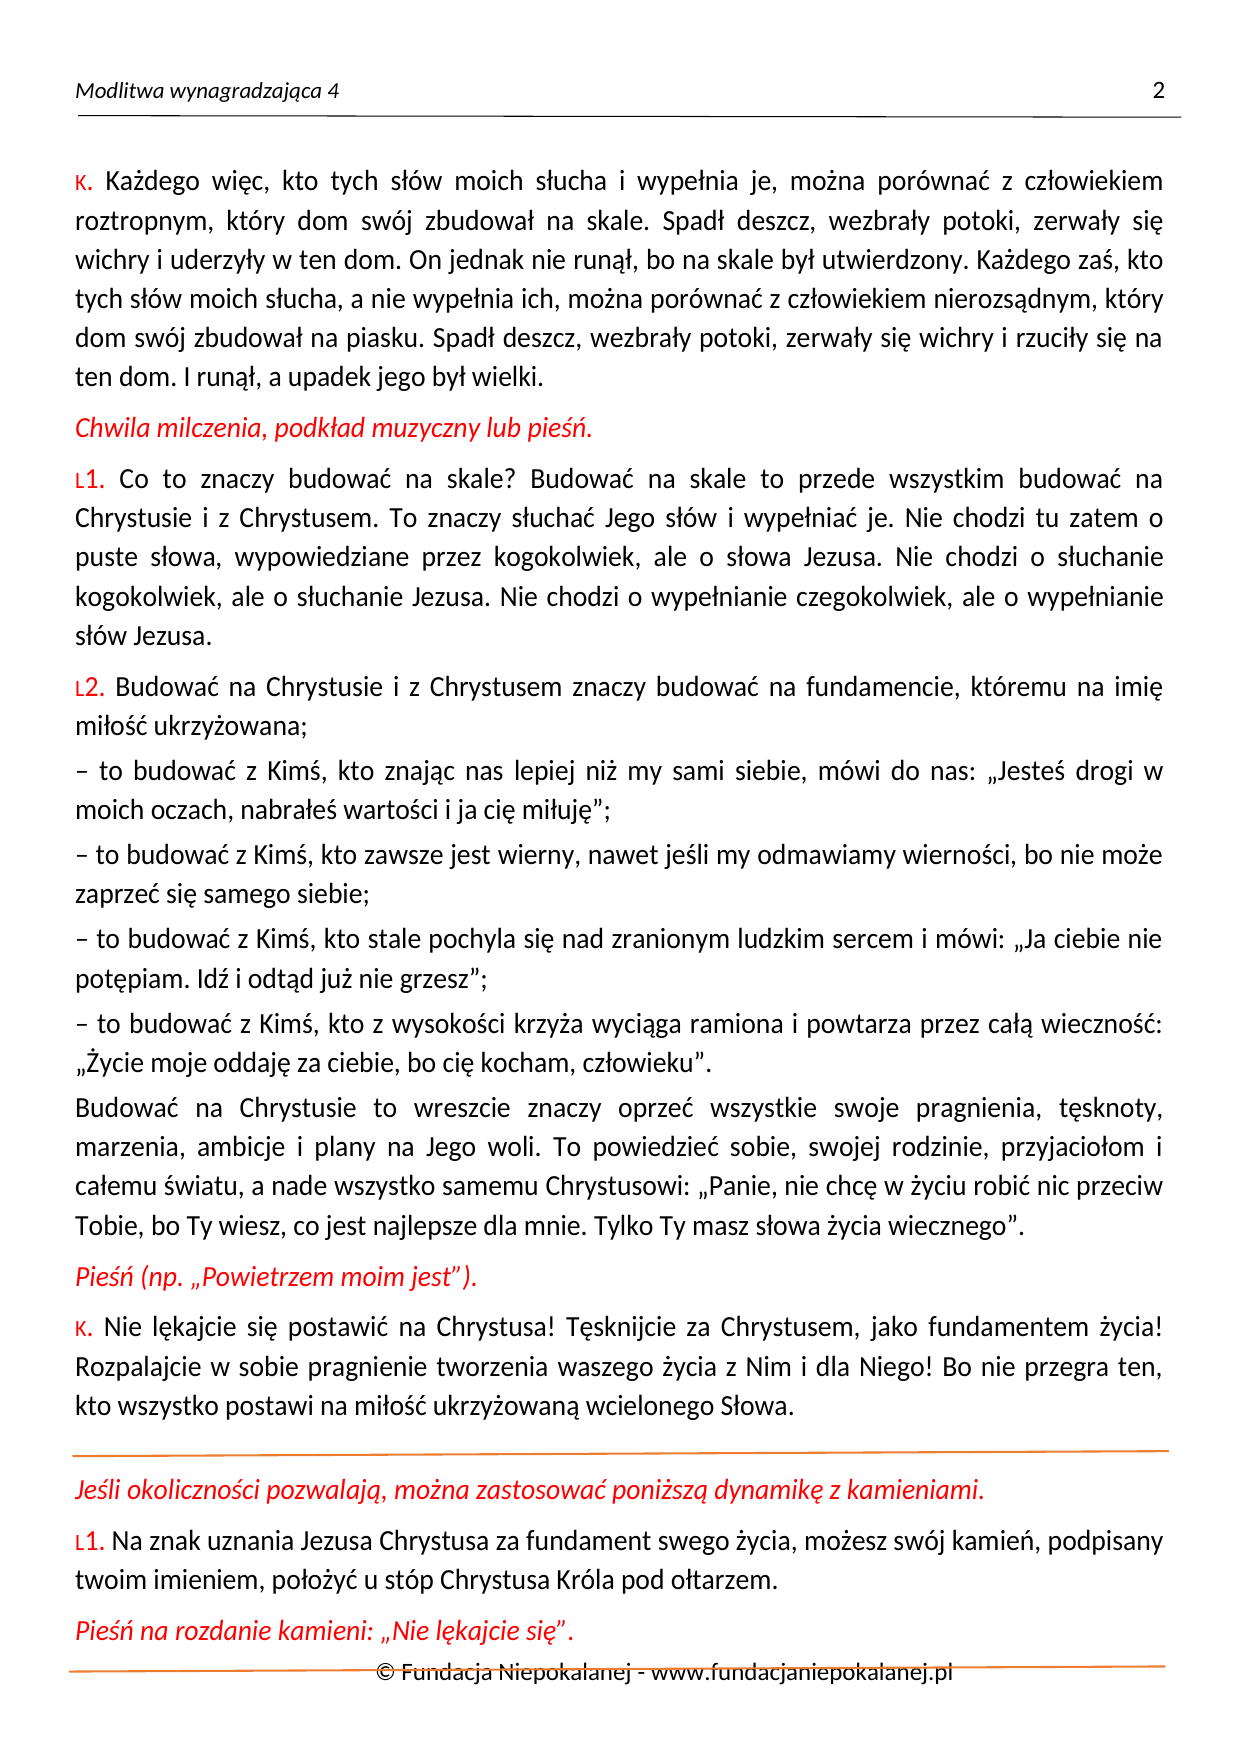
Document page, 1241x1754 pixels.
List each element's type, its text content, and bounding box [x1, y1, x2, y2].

text – to budować z Kimś, kto zawsze jest wierny, nawet jeśli my odmawiamy wierności, bo nie może zaprzeć się samego siebie; [75, 836, 1165, 911]
text Budować na Chrystusie to wreszcie znaczy oprzeć wszystkie swoje pragnienia, tęsknoty, marzenia, ambicje i plany na Jego woli. To powiedzieć sobie, swojej rodzinie, przyjaciołom i całemu światu, a nade wszystko samemu Chrystusowi: „Panie, nie chcę w życiu robić nic przeciw Tobie, bo Ty wiesz, co jest najlepsze dla mnie. Tylko Ty masz słowa życia wiecznego”. [75, 1089, 1165, 1242]
text Jeśli okoliczności pozwalają, można zastosować poniższą dynamikę z kamieniami. [75, 1471, 1165, 1507]
text l2. Budować na Chrystusie i z Chrystusem znaczy budować na fundamencie, któremu na imię miłość ukrzyżowana; [75, 668, 1165, 743]
text l1. Co to znaczy budować na skale? Budować na skale to przede wszystkim budować na Chrystusie i z Chrystusem. To znaczy słuchać Jego słów i wypełniać je. Nie chodzi tu zatem o puste słowa, wypowiedziane przez kogokolwiek, ale o słowa Jezusa. Nie chodzi o słuchanie kogokolwiek, ale o słuchanie Jezusa. Nie chodzi o wypełnianie czegokolwiek, ale o wypełnianie słów Jezusa. [75, 460, 1165, 652]
text Chwila milczenia, podkład muzyczny lub pieśń. [75, 409, 1165, 445]
text Pieśń na rozdanie kamieni: „Nie lękajcie się”. [75, 1612, 1165, 1648]
text k. Każdego więc, kto tych słów moich słucha i wypełnia je, można porównać z człowiekiem roztropnym, który dom swój zbudował na skale. Spadł deszcz, wezbrały potoki, zerwały się wichry i uderzyły w ten dom. On jednak nie runął, bo na skale był utwierdzony. Każdego zaś, kto tych słów moich słucha, a nie wypełnia ich, można porównać z człowiekiem nierozsądnym, który dom swój zbudował na piasku. Spadł deszcz, wezbrały potoki, zerwały się wichry i rzuciły się na ten dom. I runął, a upadek jego był wielki. [75, 162, 1165, 394]
text Pieśń (np. „Powietrzem moim jest”). [75, 1258, 1165, 1293]
text – to budować z Kimś, kto stale pochyla się nad zranionym ludzkim sercem i mówi: „Ja ciebie nie potępiam. Idź i odtąd już nie grzesz”; [75, 921, 1165, 995]
text – to budować z Kimś, kto znając nas lepiej niż my sami siebie, mówi do nas: „Jesteś drogi w moich oczach, nabrałeś wartości i ja cię miłuję”; [75, 752, 1165, 827]
text – to budować z Kimś, kto z wysokości krzyża wyciąga ramiona i powtarza przez całą wieczność: „Życie moje oddaję za ciebie, bo cię kocham, człowieku”. [75, 1005, 1165, 1080]
text k. Nie lękajcie się postawić na Chrystusa! Tęsknijcie za Chrystusem, jako fundamentem życia! Rozpalajcie w sobie pragnienie tworzenia waszego życia z Nim i dla Niego! Bo nie przegra ten, kto wszystko postawi na miłość ukrzyżowaną wcielonego Słowa. [75, 1308, 1165, 1422]
text l1. Na znak uznania Jezusa Chrystusa za fundament swego życia, możesz swój kamień, podpisany twoim imieniem, położyć u stóp Chrystusa Króla pod ołtarzem. [75, 1522, 1165, 1597]
